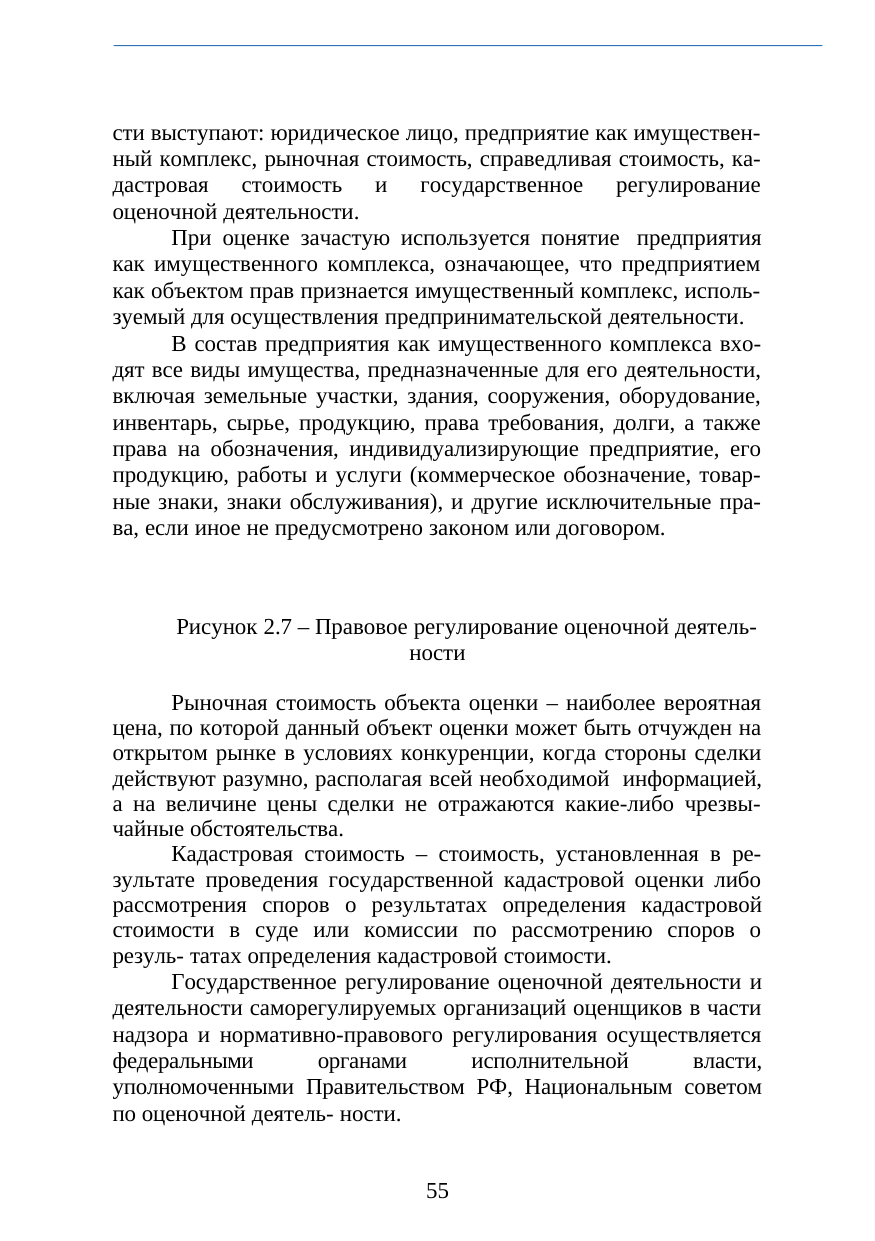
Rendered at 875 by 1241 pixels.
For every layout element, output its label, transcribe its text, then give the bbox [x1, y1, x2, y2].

text Кадастровая стоимость – стоимость, установленная в ре- зультате проведения государственной кадастровой оценки либо рассмотрения споров о результатах определения кадастровой стоимости в суде или комиссии по рассмотрению споров о резуль- татах определения кадастровой стоимости. [112, 842, 762, 968]
text Рисунок 2.7 – Правовое регулирование оценочной деятель- [137, 613, 796, 639]
text сти выступают: юридическое лицо, предприятие как имуществен- ный комплекс, рыночная стоимость, справедливая стоимость, ка- дастровая стоимость и государственное регулирование оценочной деятельности. [112, 119, 762, 224]
text ности [118, 639, 757, 666]
text Рыночная стоимость объекта оценки – наиболее вероятная цена, по которой данный объект оценки может быть отчужден на открытом рынке в условиях конкуренции, когда стороны сделки действуют разумно, располагая всей необходимой информацией, а на величине цены сделки не отражаются какие-либо чрезвы- чайные обстоятельства. [112, 690, 762, 842]
text В состав предприятия как имущественного комплекса вхо- дят все виды имущества, предназначенные для его деятельности, включая земельные участки, здания, сооружения, оборудование, инвентарь, сырье, продукцию, права требования, долги, а также права на обозначения, индивидуализирующие предприятие, его продукцию, работы и услуги (коммерческое обозначение, товар- ные знаки, знаки обслуживания), и другие исключительные пра- ва, если иное не предусмотрено законом или договором. [112, 329, 762, 540]
text При оценке зачастую используется понятие предприятия как имущественного комплекса, означающее, что предприятием как объектом прав признается имущественный комплекс, исполь- зуемый для осуществления предпринимательской деятельности. [112, 224, 762, 329]
text Государственное регулирование оценочной деятельности и деятельности саморегулируемых организаций оценщиков в части надзора и нормативно-правового регулирования осуществляется федеральными органами исполнительной власти, уполномоченными Правительством РФ, Национальным советом по оценочной деятель- ности. [112, 968, 762, 1126]
